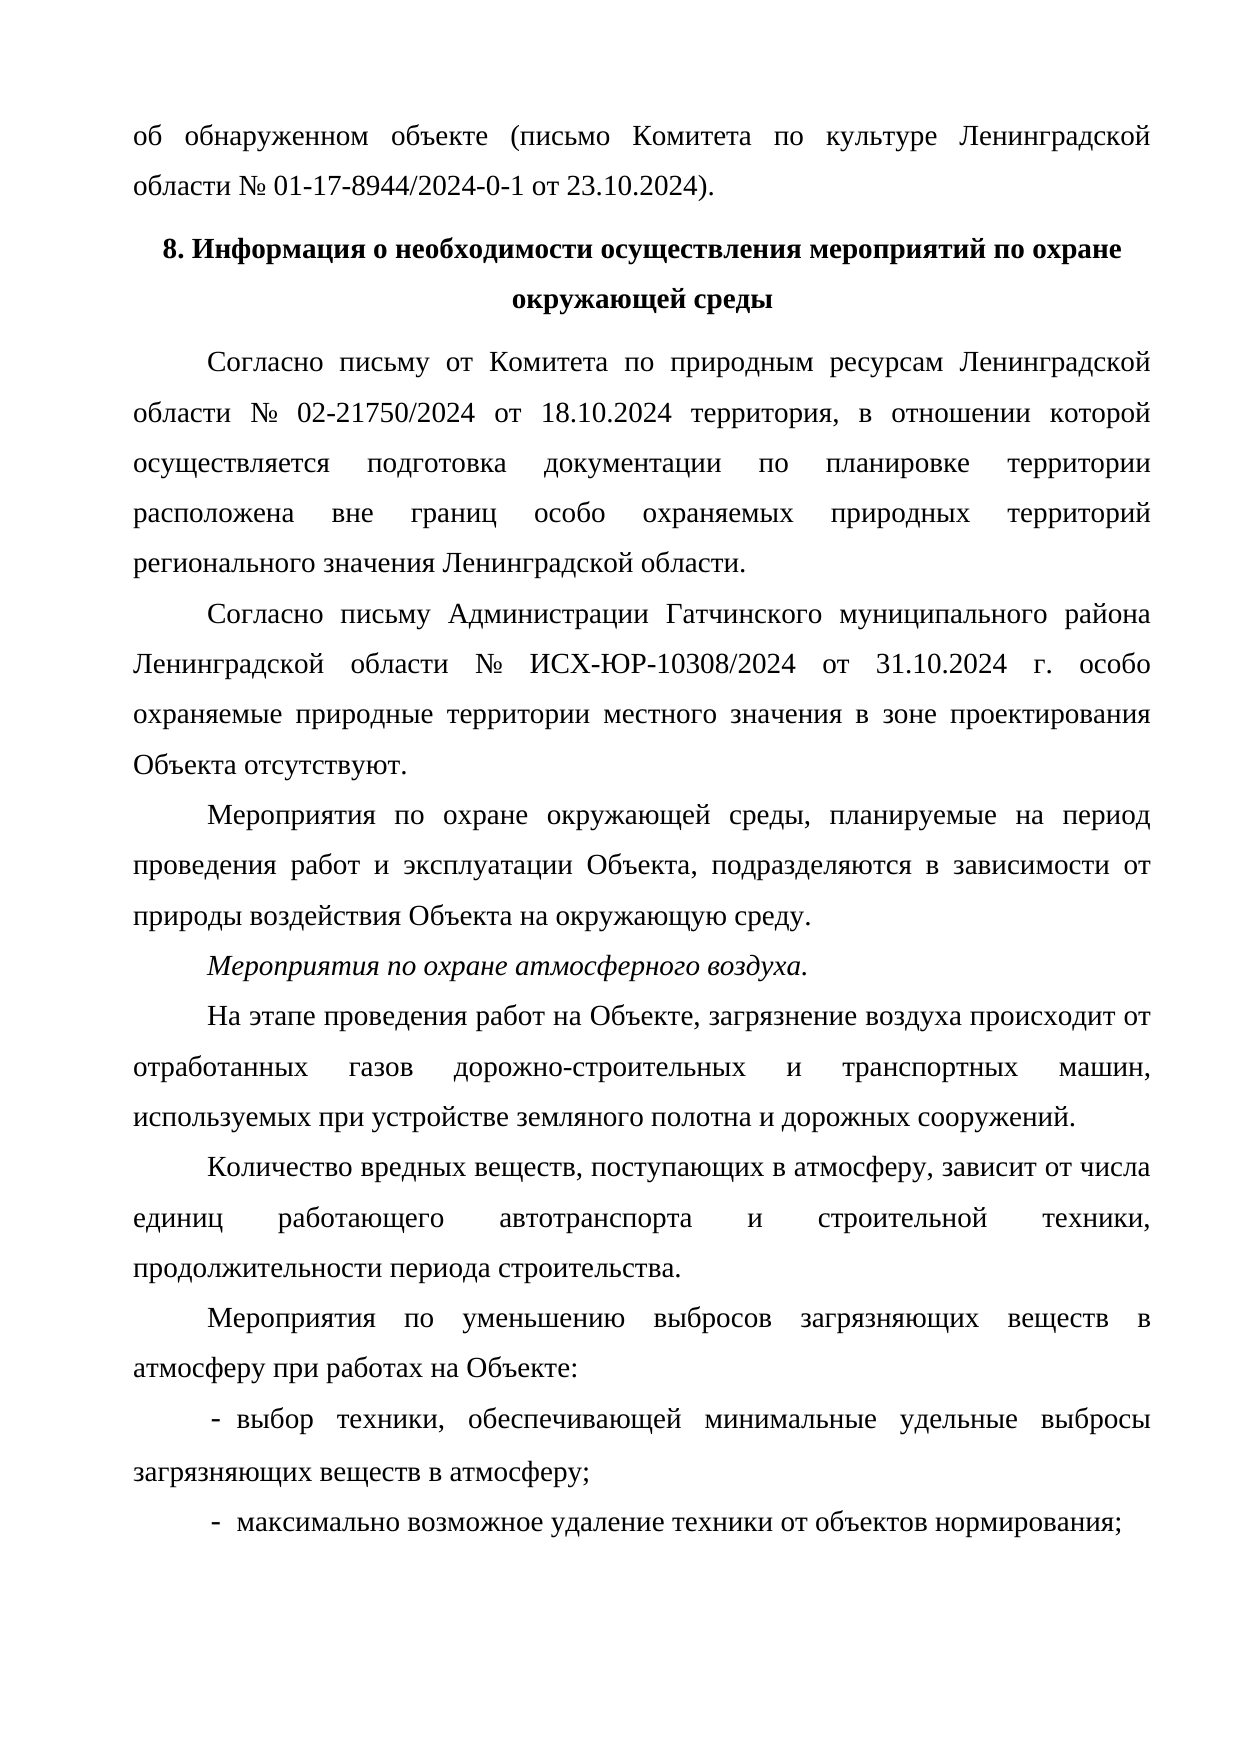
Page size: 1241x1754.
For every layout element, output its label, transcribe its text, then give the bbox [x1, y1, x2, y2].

text 8. Информация о необходимости осуществления мероприятий по охране окружающей среды [133, 231, 1152, 315]
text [133, 118, 1152, 202]
text Согласно письму Администрации Гатчинского муниципального района Ленинградской области № ИСХ-ЮР-10308/2024 от 31.10.2024 г. особо охраняемые природные территории местного значения в зоне проектирования Объекта отсутствуют. [133, 596, 1152, 780]
text Мероприятия по охране окружающей среды, планируемые на период проведения работ и эксплуатации Объекта, подразделяются в зависимости от природы воздействия Объекта на окружающую среду. [133, 797, 1152, 931]
text Мероприятия по уменьшению выбросов загрязняющих веществ в атмосферу при работах на Объекте: [133, 1300, 1152, 1384]
text Мероприятия по охране атмосферного воздуха. [133, 948, 1152, 982]
list выбор техники, обеспечивающей минимальные удельные выбросы загрязняющих веществ в атмосферу; [133, 1401, 1152, 1487]
text Согласно письму от Комитета по природным ресурсам Ленинградской области № 02-21750/2024 от 18.10.2024 территория, в отношении которой осуществляется подготовка документации по планировке территории расположена вне границ особо охраняемых природных территорий регионального значения Ленинградской области. [133, 344, 1152, 579]
text На этапе проведения работ на Объекте, загрязнение воздуха происходит от отработанных газов дорожно-строительных и транспортных машин, используемых при устройстве земляного полотна и дорожных сооружений. [133, 998, 1152, 1133]
list максимально возможное удаление техники от объектов нормирования; [133, 1504, 1152, 1540]
text Количество вредных веществ, поступающих в атмосферу, зависит от числа единиц работающего автотранспорта и строительной техники, продолжительности периода строительства. [133, 1149, 1152, 1283]
